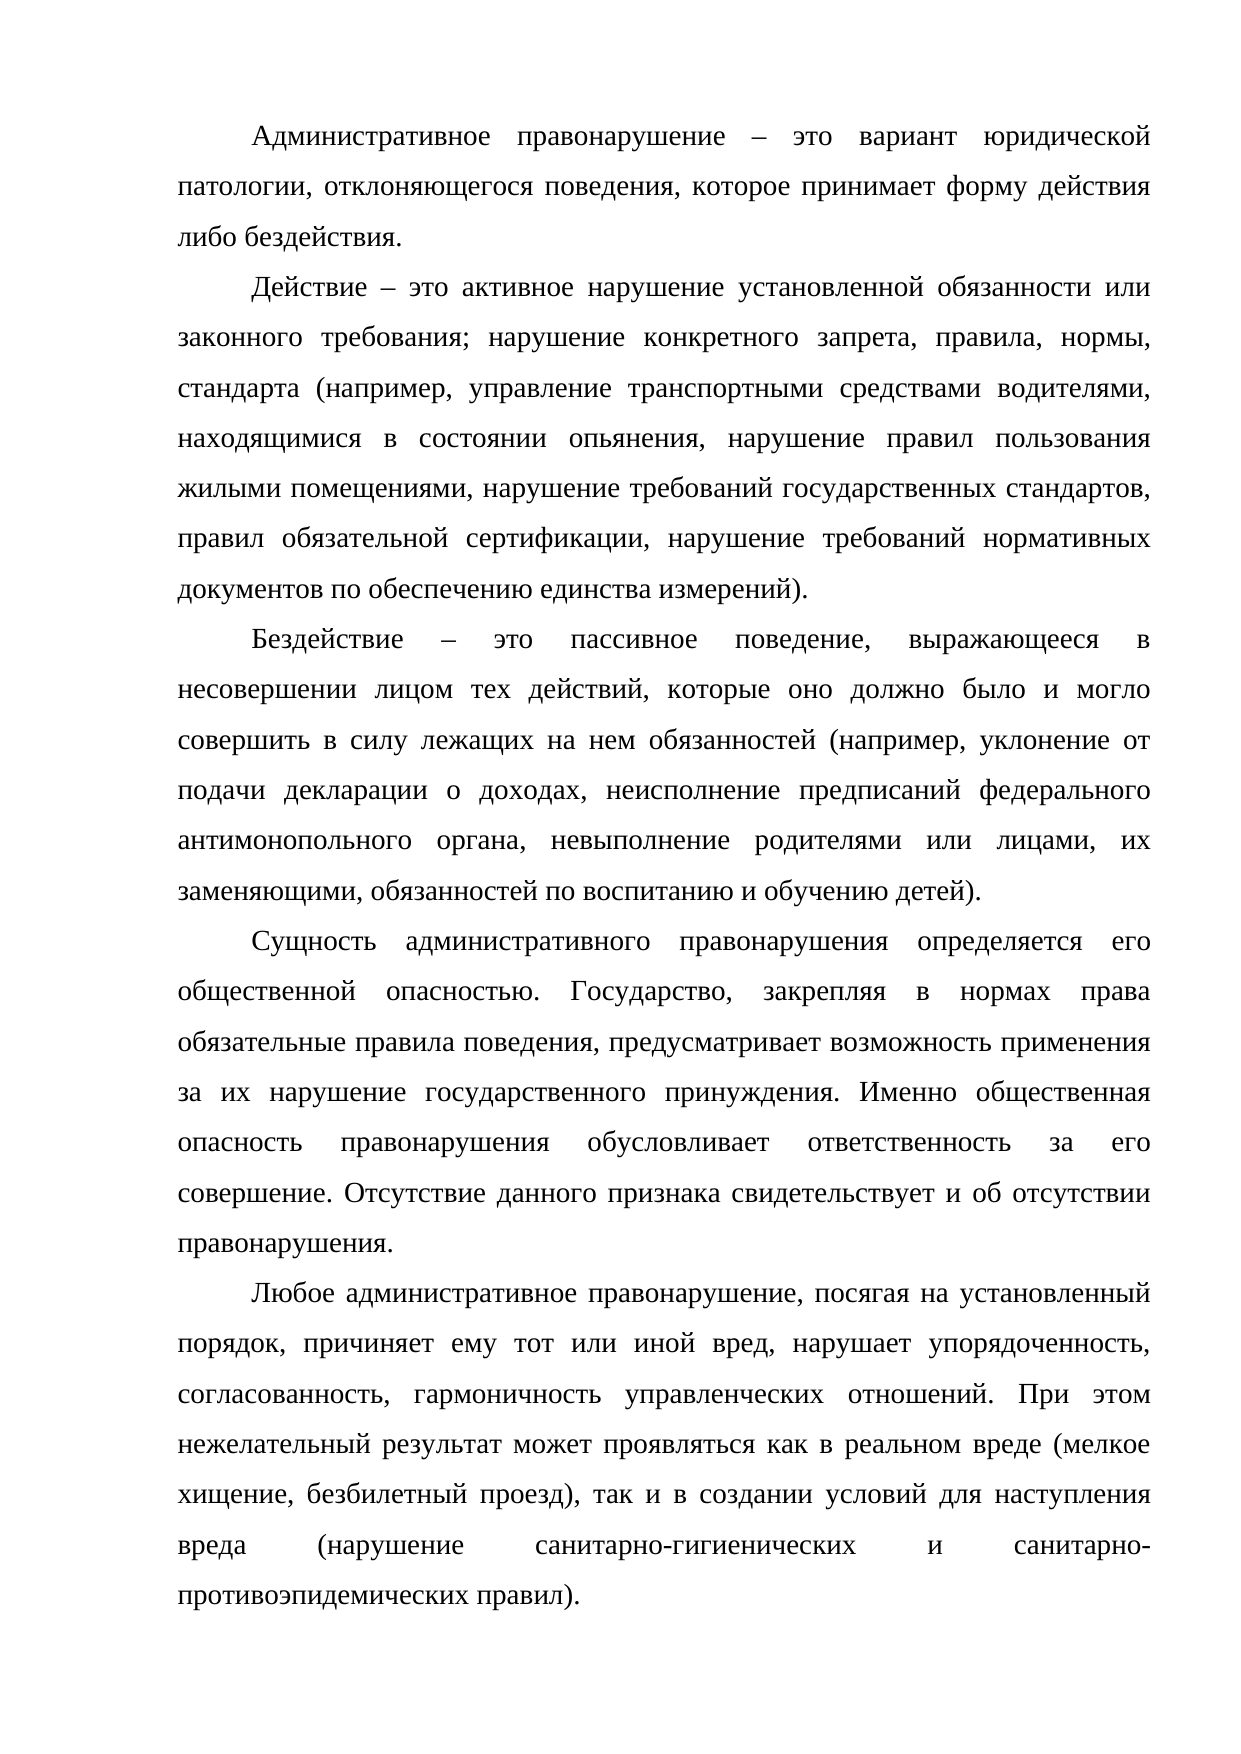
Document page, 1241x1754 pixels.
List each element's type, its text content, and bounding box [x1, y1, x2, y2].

text Административное правонарушение – это вариант юридической патологии, отклоняющегося поведения, которое принимает форму действия либо бездействия. [177, 118, 1152, 252]
text Любое административное правонарушение, посягая на установленный порядок, причиняет ему тот или иной вред, нарушает упорядоченность, согласованность, гармоничность управленческих отношений. При этом нежелательный результат может проявляться как в реальном вреде (мелкое хищение, безбилетный проезд), так и в создании условий для наступления вреда (нарушение санитарно-гигиенических и санитарно-противоэпидемических правил). [177, 1275, 1152, 1611]
text Действие – это активное нарушение установленной обязанности или законного требования; нарушение конкретного запрета, правила, нормы, стандарта (например, управление транспортными средствами водителями, находящимися в состоянии опьянения, нарушение правил пользования жилыми помещениями, нарушение требований государственных стандартов, правил обязательной сертификации, нарушение требований нормативных документов по обеспечению единства измерений). [177, 269, 1152, 604]
text Бездействие – это пассивное поведение, выражающееся в несовершении лицом тех действий, которые оно должно было и могло совершить в силу лежащих на нем обязанностей (например, уклонение от подачи декларации о доходах, неисполнение предписаний федерального антимонопольного органа, невыполнение родителями или лицами, их заменяющими, обязанностей по воспитанию и обучению детей). [177, 621, 1152, 906]
text Сущность административного правонарушения определяется его общественной опасностью. Государство, закрепляя в нормах права обязательные правила поведения, предусматривает возможность применения за их нарушение государственного принуждения. Именно общественная опасность правонарушения обусловливает ответственность за его совершение. Отсутствие данного признака свидетельствует и об отсутствии правонарушения. [177, 923, 1152, 1258]
